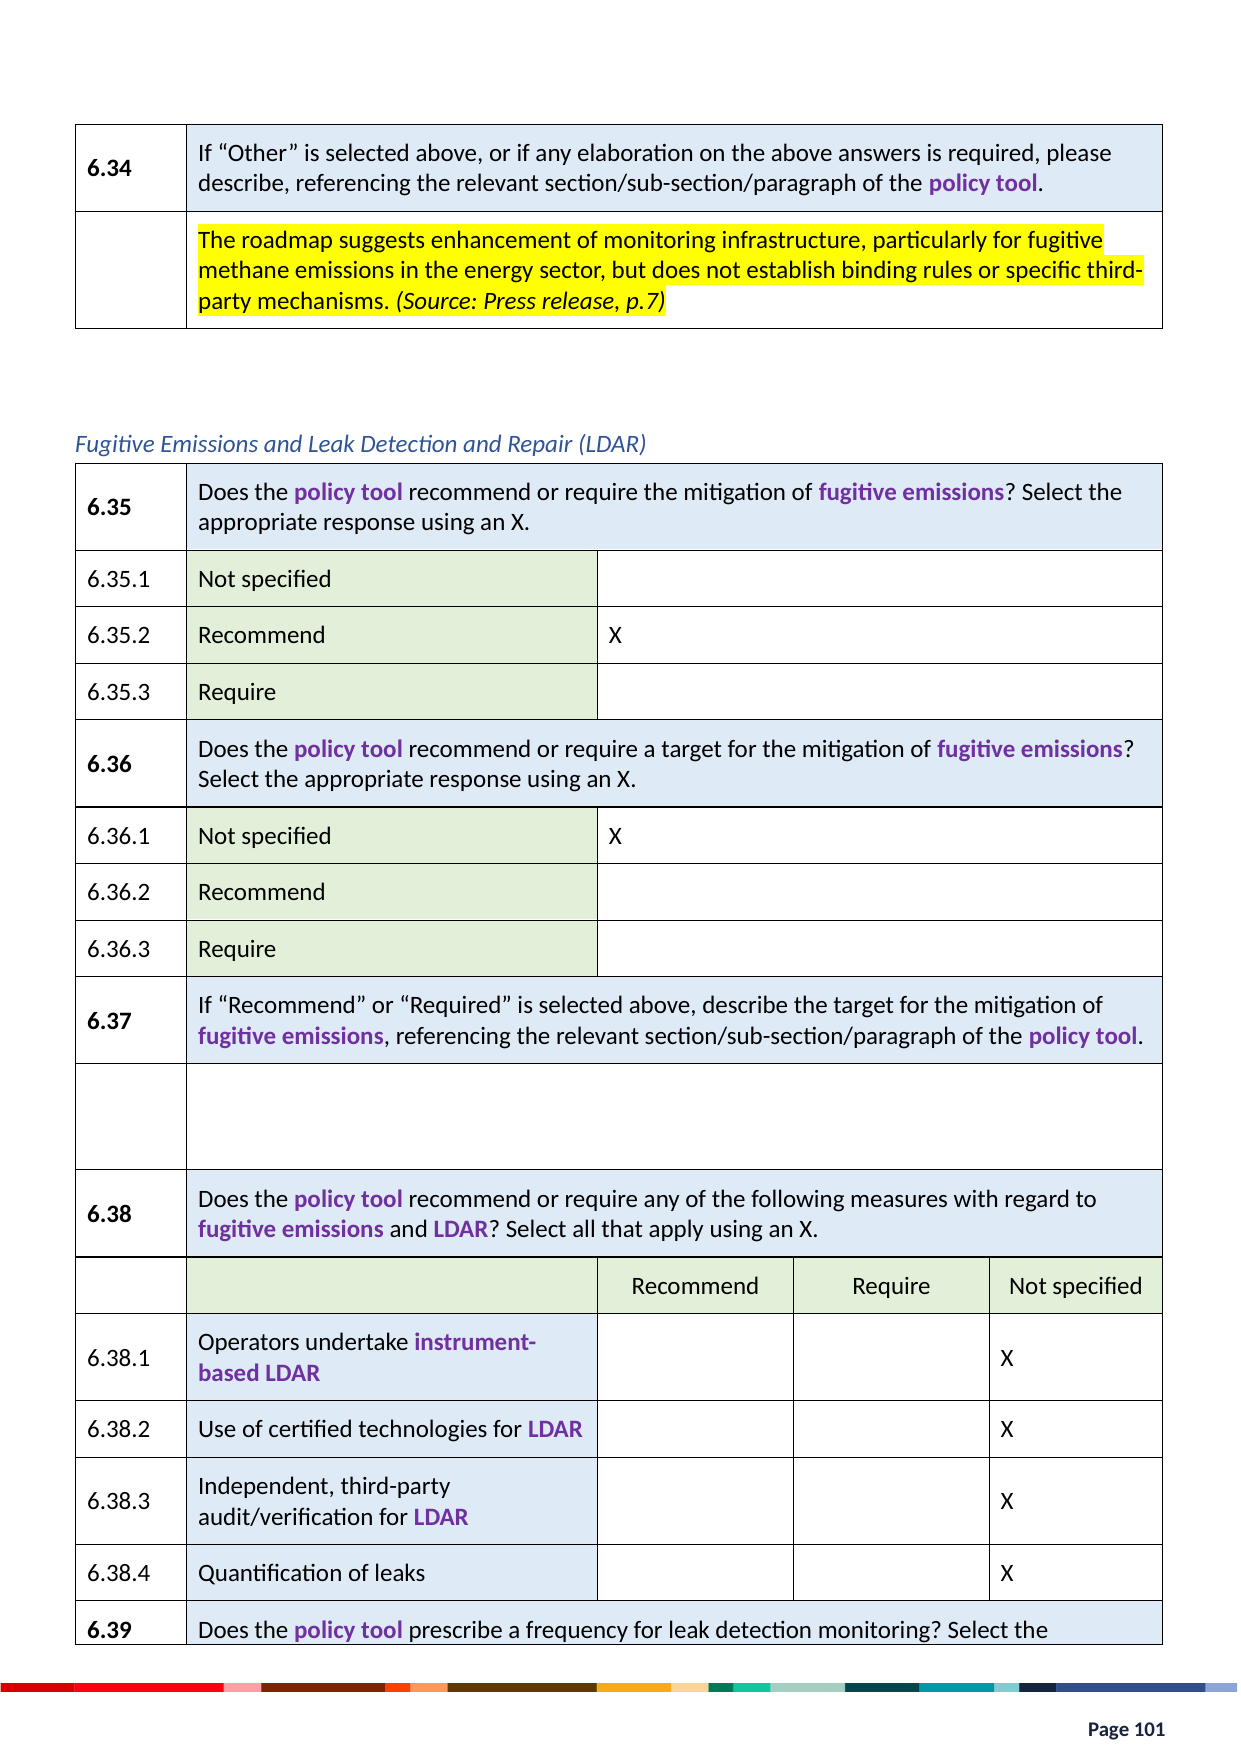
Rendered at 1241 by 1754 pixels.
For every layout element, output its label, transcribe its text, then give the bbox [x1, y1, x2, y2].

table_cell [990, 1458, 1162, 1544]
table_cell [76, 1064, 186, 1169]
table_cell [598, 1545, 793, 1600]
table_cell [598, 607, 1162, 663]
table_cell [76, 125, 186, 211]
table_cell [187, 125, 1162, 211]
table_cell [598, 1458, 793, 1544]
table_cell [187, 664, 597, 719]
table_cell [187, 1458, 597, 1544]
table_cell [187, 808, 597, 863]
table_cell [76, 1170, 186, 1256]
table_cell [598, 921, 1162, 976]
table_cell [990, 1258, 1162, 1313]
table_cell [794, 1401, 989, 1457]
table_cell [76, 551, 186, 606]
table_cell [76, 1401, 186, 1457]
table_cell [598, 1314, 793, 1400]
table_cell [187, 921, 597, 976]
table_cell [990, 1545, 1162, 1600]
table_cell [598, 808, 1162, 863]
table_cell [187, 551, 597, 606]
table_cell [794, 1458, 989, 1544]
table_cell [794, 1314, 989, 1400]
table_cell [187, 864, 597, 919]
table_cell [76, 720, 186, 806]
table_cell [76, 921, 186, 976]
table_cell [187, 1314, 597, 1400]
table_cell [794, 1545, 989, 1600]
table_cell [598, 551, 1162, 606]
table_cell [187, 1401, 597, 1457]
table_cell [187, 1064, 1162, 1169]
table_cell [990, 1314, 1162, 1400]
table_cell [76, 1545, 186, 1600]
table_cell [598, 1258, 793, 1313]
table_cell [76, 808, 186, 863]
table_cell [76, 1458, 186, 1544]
picture [0, 1683, 1236, 1692]
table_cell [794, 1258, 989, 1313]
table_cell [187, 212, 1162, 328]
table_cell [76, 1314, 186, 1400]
subtitle Fugitive Emissions and Leak Detection and Repair (LDAR) [75, 428, 1165, 458]
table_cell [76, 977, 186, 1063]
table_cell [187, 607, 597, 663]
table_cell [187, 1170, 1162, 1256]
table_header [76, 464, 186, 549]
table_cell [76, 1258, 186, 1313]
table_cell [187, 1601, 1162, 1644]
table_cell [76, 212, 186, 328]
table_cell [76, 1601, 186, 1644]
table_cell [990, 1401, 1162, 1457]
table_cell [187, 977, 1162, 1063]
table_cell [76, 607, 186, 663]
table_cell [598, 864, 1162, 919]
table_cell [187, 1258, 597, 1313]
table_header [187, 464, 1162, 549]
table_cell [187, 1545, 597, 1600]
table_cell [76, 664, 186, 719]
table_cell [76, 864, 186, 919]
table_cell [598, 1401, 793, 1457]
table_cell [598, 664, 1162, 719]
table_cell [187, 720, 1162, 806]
